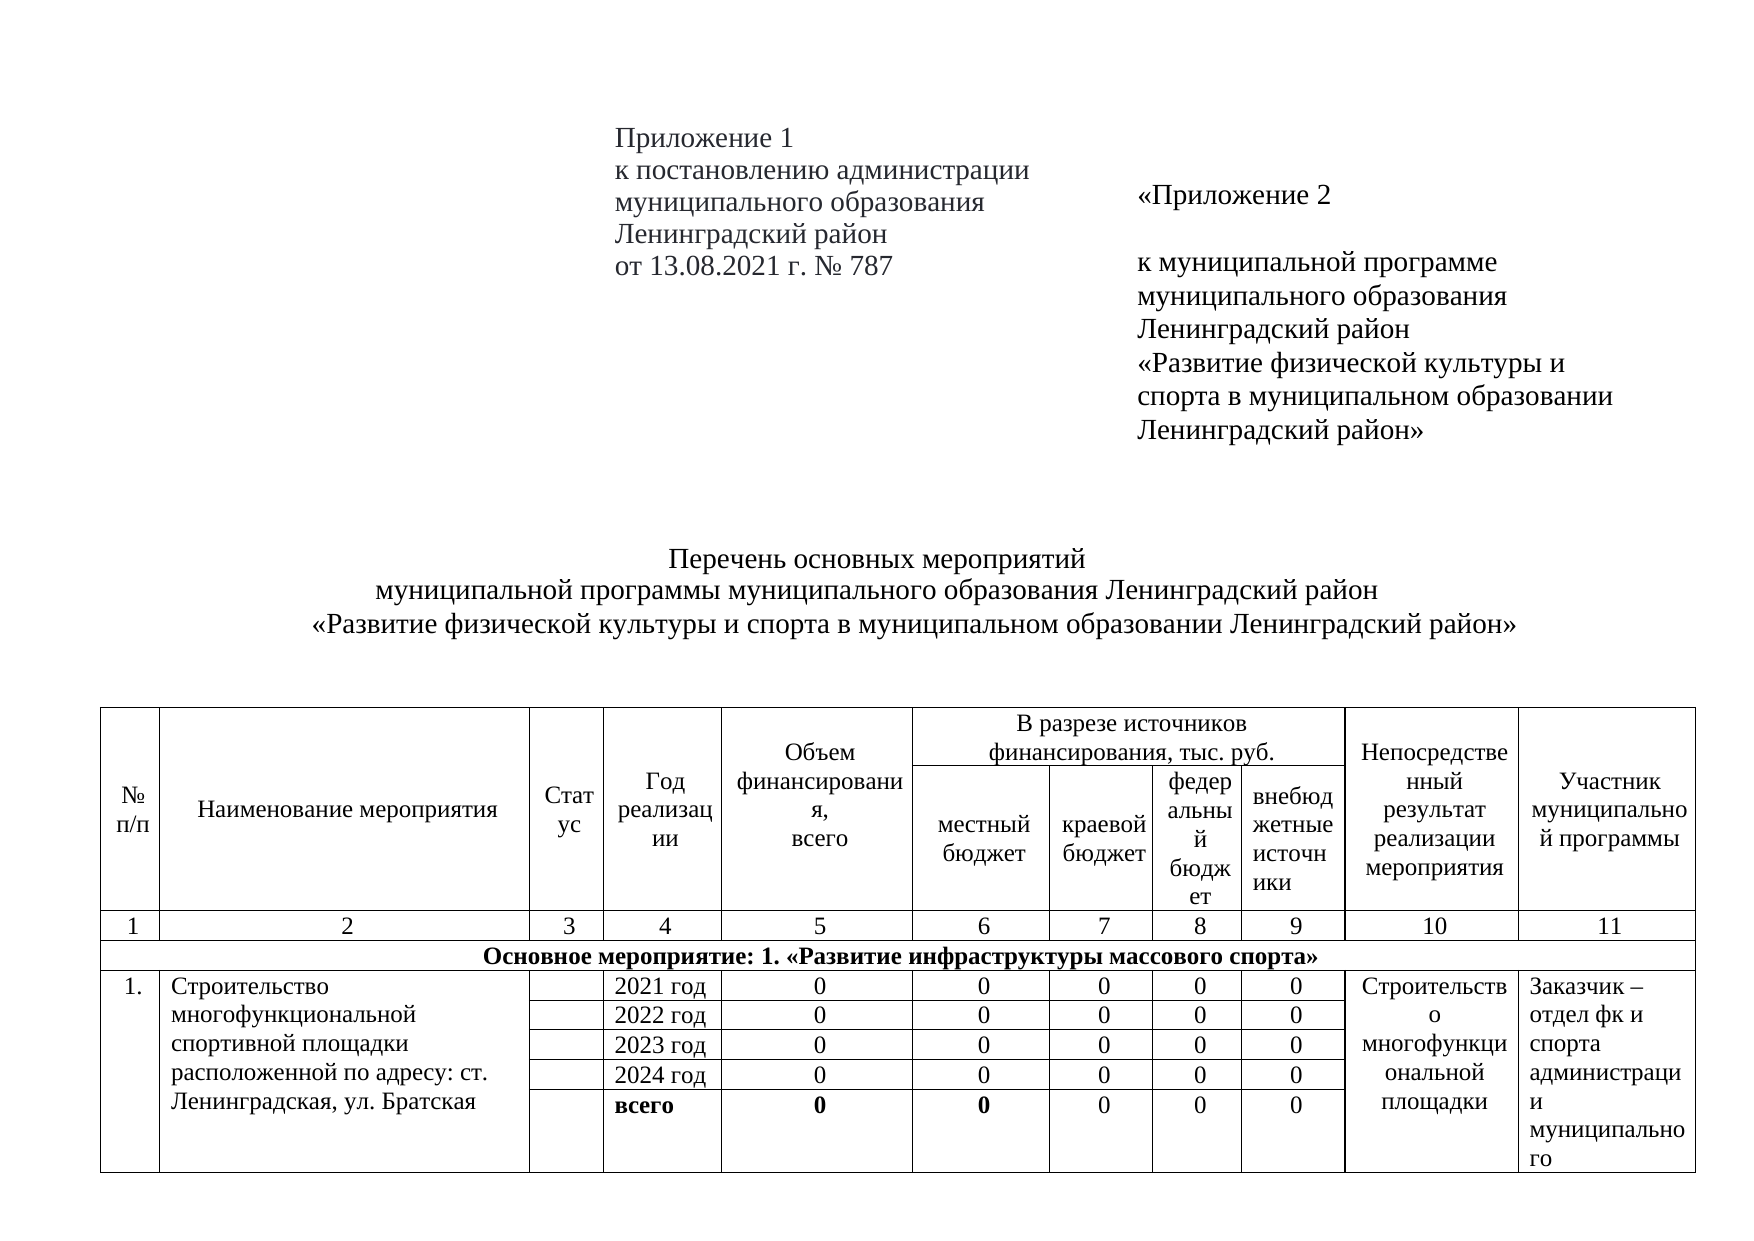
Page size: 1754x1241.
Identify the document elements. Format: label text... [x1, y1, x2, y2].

table_cell [530, 1060, 603, 1089]
table_cell 0 [722, 1030, 912, 1059]
table_cell краевой бюджет [1050, 766, 1152, 910]
table_cell 0 [1050, 1001, 1152, 1029]
table_cell 0 [1153, 1030, 1241, 1059]
table_cell 0 [722, 1090, 912, 1172]
table_cell 0 [722, 1060, 912, 1089]
text «Приложение 2 [1137, 177, 1636, 211]
table_header В разрезе источников финансирования, тыс. руб. [1167, 708, 1344, 765]
table_cell 0 [1050, 1030, 1152, 1059]
table_header № п/п [101, 708, 159, 910]
table_header Год реализации [604, 708, 721, 910]
table_cell Строительство многофункциональной спортивной площадки расположенной по адресу: ст. Ленинградская, ул. Братская [160, 971, 529, 1172]
text Ленинградский район» [1137, 412, 1636, 446]
table_cell 0 [1050, 1090, 1152, 1172]
table_cell 0 [913, 1060, 1049, 1089]
text к муниципальной программе [1137, 244, 1636, 278]
table_cell [530, 971, 603, 999]
table_header В разрезе источников финансирования, тыс. руб. [913, 708, 1016, 765]
table_cell 2021 год [604, 971, 721, 999]
table_cell 0 [913, 1001, 1049, 1029]
table_cell 7 [1050, 911, 1152, 940]
text Перечень основных мероприятий [118, 543, 1636, 574]
table_cell 0 [1153, 1001, 1241, 1029]
table_cell [530, 1030, 603, 1059]
table_header Непосредственный результат реализации мероприятия [1346, 708, 1518, 910]
table_cell 10 [1346, 911, 1518, 940]
text муниципального образования [1137, 278, 1636, 311]
table_cell 0 [1242, 1090, 1344, 1172]
table_cell 0 [1050, 971, 1152, 999]
table_cell 0 [1242, 1030, 1344, 1059]
table_cell местный бюджет [913, 766, 1049, 910]
table_cell 0 [913, 1030, 1049, 1059]
table_cell 2022 год [604, 1001, 721, 1029]
text Ленинградский район [1137, 311, 1636, 345]
table_cell 8 [1153, 911, 1241, 940]
table_cell всего [604, 1090, 721, 1172]
table_cell 11 [1519, 911, 1695, 940]
text «Развитие физической культуры и [1137, 345, 1636, 378]
table_cell 1. [101, 971, 159, 1172]
text муниципальной программы муниципального образования Ленинградский район [118, 574, 1636, 606]
table_cell внебюджетные источники [1242, 766, 1344, 910]
table_cell 0 [1242, 1060, 1344, 1089]
table_cell Заказчик – отдел фк и спорта администрации муниципального образования Ленинградский район, исполнитель - МБУ СШ «Лидер» [1519, 971, 1695, 1172]
text «Развитие физической культуры и спорта в муниципальном образовании Ленинградский район» [118, 606, 1636, 640]
table_cell 0 [1153, 1060, 1241, 1089]
table_cell 4 [604, 911, 721, 940]
table_cell 0 [1050, 1060, 1152, 1089]
table_cell 2 [160, 911, 529, 940]
table_cell 6 [913, 911, 1049, 940]
table_header Статус [530, 708, 603, 910]
table_cell 0 [1153, 971, 1241, 999]
table_header Объем финансирования, всего [722, 708, 912, 910]
table_cell 9 [1242, 911, 1344, 940]
table_cell 0 [1153, 1090, 1241, 1172]
table_cell [530, 1001, 603, 1029]
table_cell федеральный бюджет [1153, 766, 1241, 910]
table_cell Строительство многофункциональной площадки [1346, 971, 1518, 1172]
table_cell 0 [722, 1001, 912, 1029]
table_cell [530, 1090, 603, 1172]
table_cell 0 [913, 971, 1049, 999]
table_header Наименование мероприятия [160, 708, 529, 910]
table_cell 0 [1242, 971, 1344, 999]
table_cell 0 [1242, 1001, 1344, 1029]
table_cell 2024 год [604, 1060, 721, 1089]
table_cell Основное мероприятие: 1. «Развитие инфраструктуры массового спорта» [101, 941, 1695, 970]
text спорта в муниципальном образовании [1137, 378, 1636, 412]
table_cell 1 [101, 911, 159, 940]
table_cell 0 [722, 971, 912, 999]
table_header Участник муниципальной программы [1519, 708, 1695, 910]
table_cell 3 [530, 911, 603, 940]
table_cell 5 [722, 911, 912, 940]
table_cell 0 [913, 1090, 1049, 1172]
table_cell 2023 год [604, 1030, 721, 1059]
